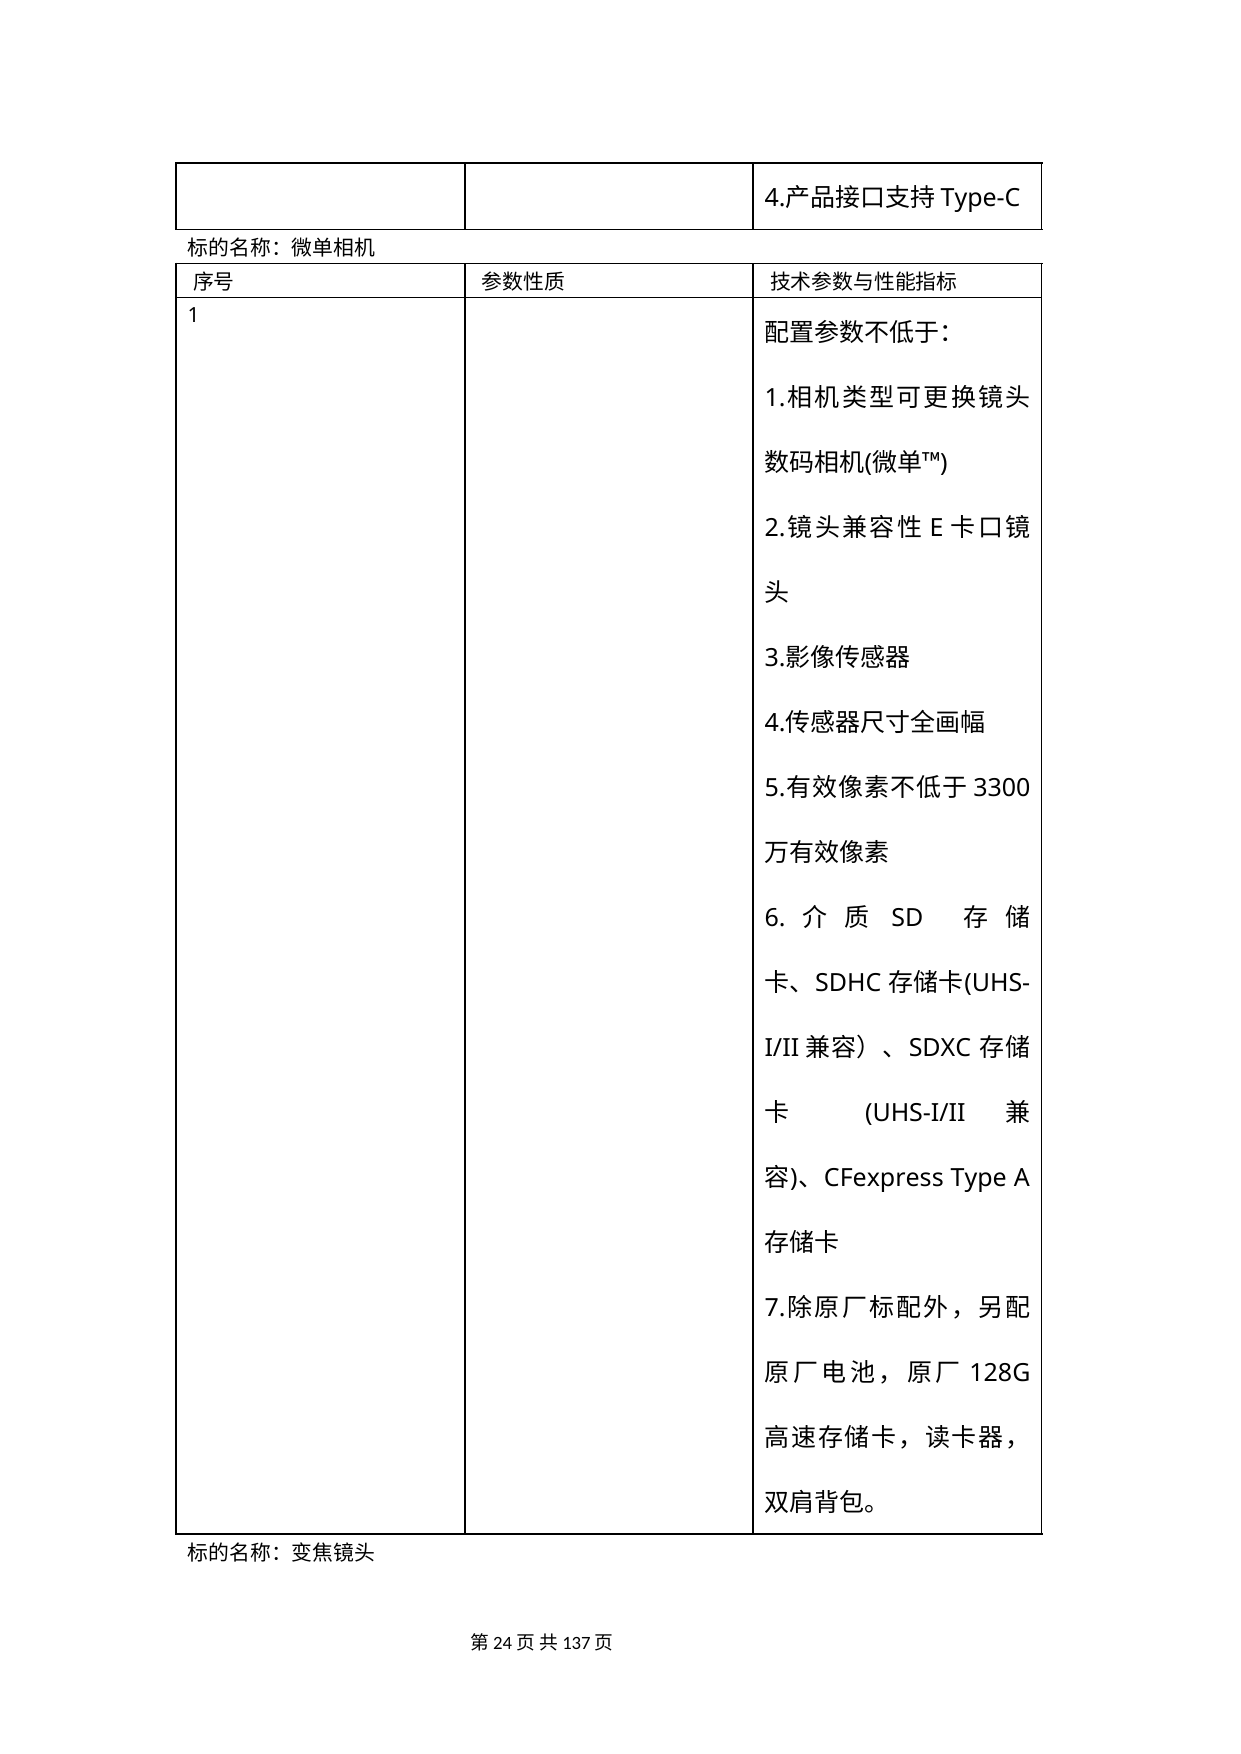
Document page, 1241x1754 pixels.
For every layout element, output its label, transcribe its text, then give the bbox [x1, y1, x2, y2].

table_cell [466, 164, 752, 228]
table_cell 1 [177, 298, 464, 1533]
table_cell 配置参数不低于： 1.相机类型可更换镜头数码相机(微单™) 2.镜头兼容性E卡口镜头 3.影像传感器 4.传感器尺寸全画幅 5.有效像素不低于3300万有效像素 6.介质SD 存储卡、SDHC 存储卡(UHS-I/II兼容）、SDXC 存储卡 (UHS-I/II兼容)、CFexpress Type A 存储卡 7.除原厂标配外，另配原厂电池，原厂128G高速存储卡，读卡器，双肩背包。 [754, 298, 1041, 1533]
table_header 参数性质 [466, 264, 752, 297]
table_header 技术参数与性能指标 [754, 264, 1041, 297]
text 标的名称：微单相机 [187, 230, 1053, 263]
table_cell [466, 298, 752, 1533]
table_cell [754, 164, 1041, 228]
text 标的名称：变焦镜头 [187, 1535, 1053, 1567]
table_header 序号 [177, 264, 464, 297]
table_cell 1 [177, 164, 464, 228]
